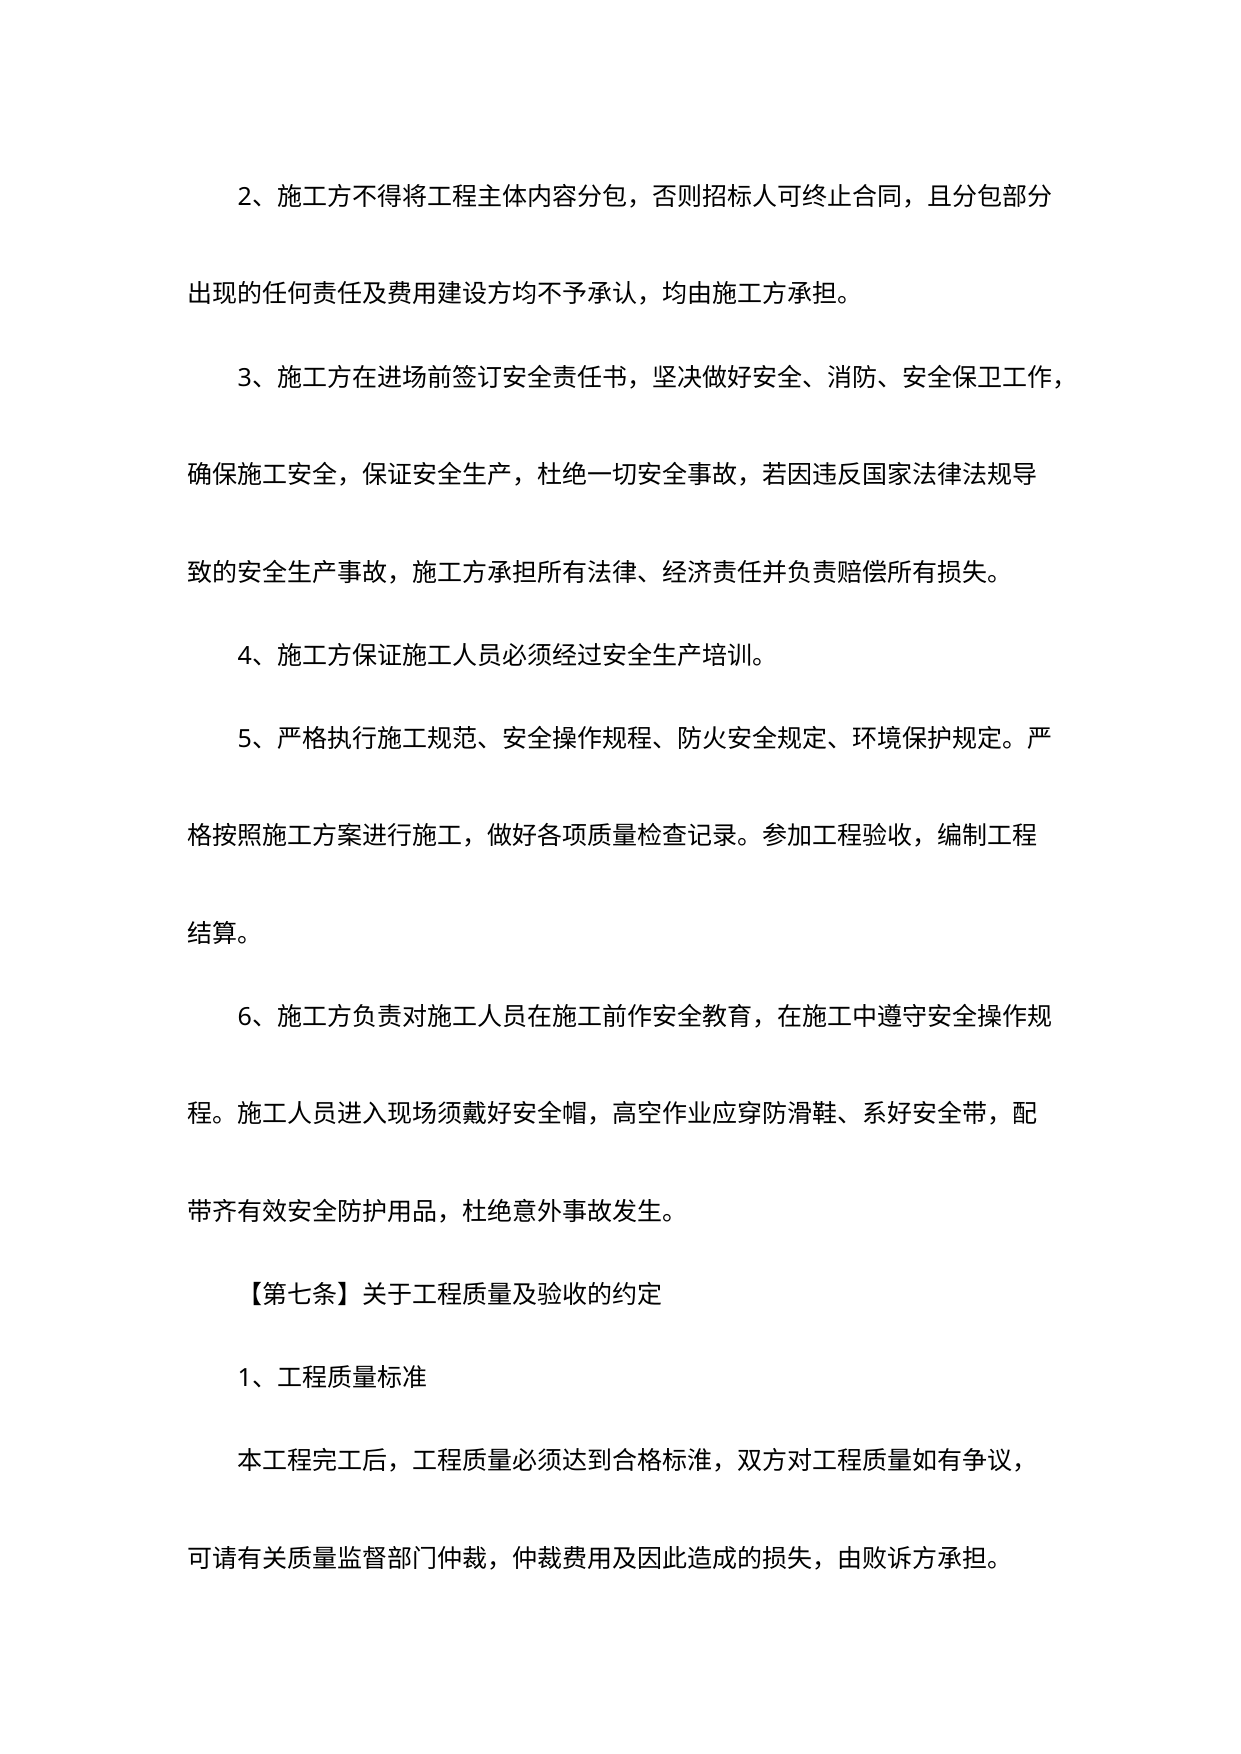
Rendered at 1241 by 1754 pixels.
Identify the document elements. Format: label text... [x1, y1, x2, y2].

text 1、工程质量标准 [187, 1343, 1053, 1408]
text 本工程完工后，工程质量必须达到合格标淮，双方对工程质量如有争议，可请有关质量监督部门仲裁，仲裁费用及因此造成的损失，由败诉方承担。 [187, 1426, 1053, 1589]
text 5、严格执行施工规范、安全操作规程、防火安全规定、环境保护规定。严格按照施工方案进行施工，做好各项质量检查记录。参加工程验收，编制工程结算。 [187, 704, 1053, 964]
text 6、施工方负责对施工人员在施工前作安全教育，在施工中遵守安全操作规程。施工人员进入现场须戴好安全帽，高空作业应穿防滑鞋、系好安全带，配带齐有效安全防护用品，杜绝意外事故发生。 [187, 982, 1053, 1242]
text 4、施工方保证施工人员必须经过安全生产培训。 [187, 621, 1053, 686]
text 【第七条】关于工程质量及验收的约定 [187, 1260, 1053, 1325]
text 3、施工方在进场前签订安全责任书，坚决做好安全、消防、安全保卫工作，确保施工安全，保证安全生产，杜绝一切安全事故，若因违反国家法律法规导致的安全生产事故，施工方承担所有法律、经济责任并负责赔偿所有损失。 [187, 343, 1053, 603]
text 2、施工方不得将工程主体内容分包，否则招标人可终止合同，且分包部分出现的任何责任及费用建设方均不予承认，均由施工方承担。 [187, 162, 1053, 324]
